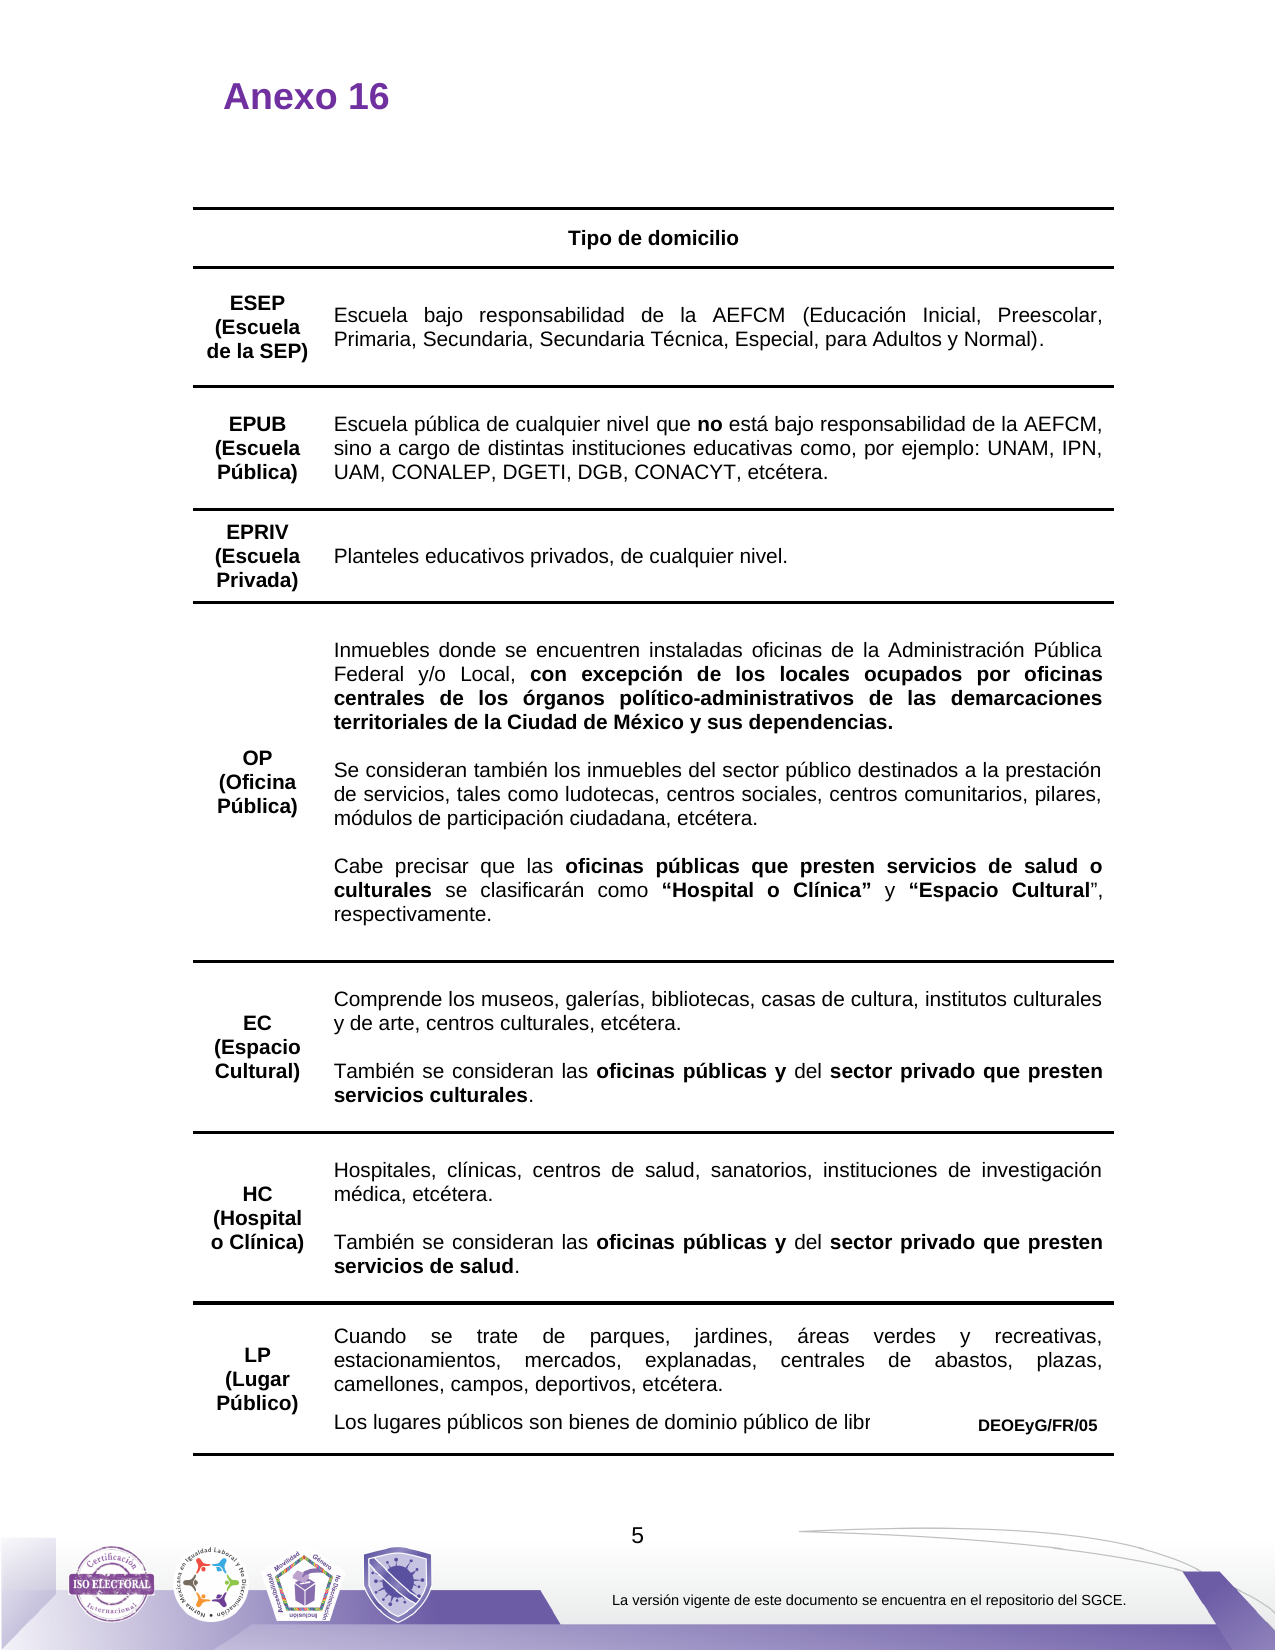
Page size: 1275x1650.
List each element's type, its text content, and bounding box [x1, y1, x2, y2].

table_cell EC (Espacio Cultural) [193, 963, 322, 1131]
table_cell EPUB (Escuela Pública) [193, 388, 322, 508]
table_cell EPRIV (Escuela Privada) [193, 511, 322, 601]
table_cell Escuela pública de cualquier nivel que no está bajo responsabilidad de la AEFCM, sino a cargo de distintas instituciones educativas como, por ejemplo: UNAM, IPN, UAM, CONALEP, DGETI, DGB, CONACYT, etcétera. [322, 388, 1114, 508]
table_header Tipo de domicilio [193, 210, 1114, 266]
table_cell Escuela bajo responsabilidad de la AEFCM (Educación Inicial, Preescolar, Primaria, Secundaria, Secundaria Técnica, Especial, para Adultos y Normal). [322, 269, 1114, 385]
table_cell ESEP (Escuela de la SEP) [193, 269, 322, 385]
table_cell Comprende los museos, galerías, bibliotecas, casas de cultura, institutos culturales y de arte, centros culturales, etcétera. También se consideran las oficinas públicas y del sector privado que presten servicios culturales. [322, 963, 1114, 1131]
table_cell HC (Hospital o Clínica) [193, 1134, 322, 1301]
table_cell Inmuebles donde se encuentren instaladas oficinas de la Administración Pública Federal y/o Local, con excepción de los locales ocupados por oficinas centrales de los órganos político-administrativos de las demarcaciones territoriales de la Ciudad de México y sus dependencias. Se consideran también los inmuebles del sector público destinados a la prestación de servicios, tales como ludotecas, centros sociales, centros comunitarios, pilares, módulos de participación ciudadana, etcétera. Cabe precisar que las oficinas públicas que presten servicios de salud o culturales se clasificarán como “Hospital o Clínica” y “Espacio Cultural”, respectivamente. [322, 604, 1114, 960]
table_cell LP (Lugar Público) [193, 1305, 322, 1453]
table_cell Hospitales, clínicas, centros de salud, sanatorios, instituciones de investigación médica, etcétera. También se consideran las oficinas públicas y del sector privado que presten servicios de salud. [322, 1134, 1114, 1301]
table_cell OP (Oficina Pública) [193, 604, 322, 960]
table_cell Planteles educativos privados, de cualquier nivel. [322, 511, 1114, 601]
picture [0, 1527, 1275, 1650]
table_cell Cuando se trate de parques, jardines, áreas verdes y recreativas, estacionamientos, mercados, explanadas, centrales de abastos, plazas, camellones, campos, deportivos, etcétera. Los lugares públicos son bienes de dominio público de libre acceso y uso. [322, 1305, 1114, 1453]
